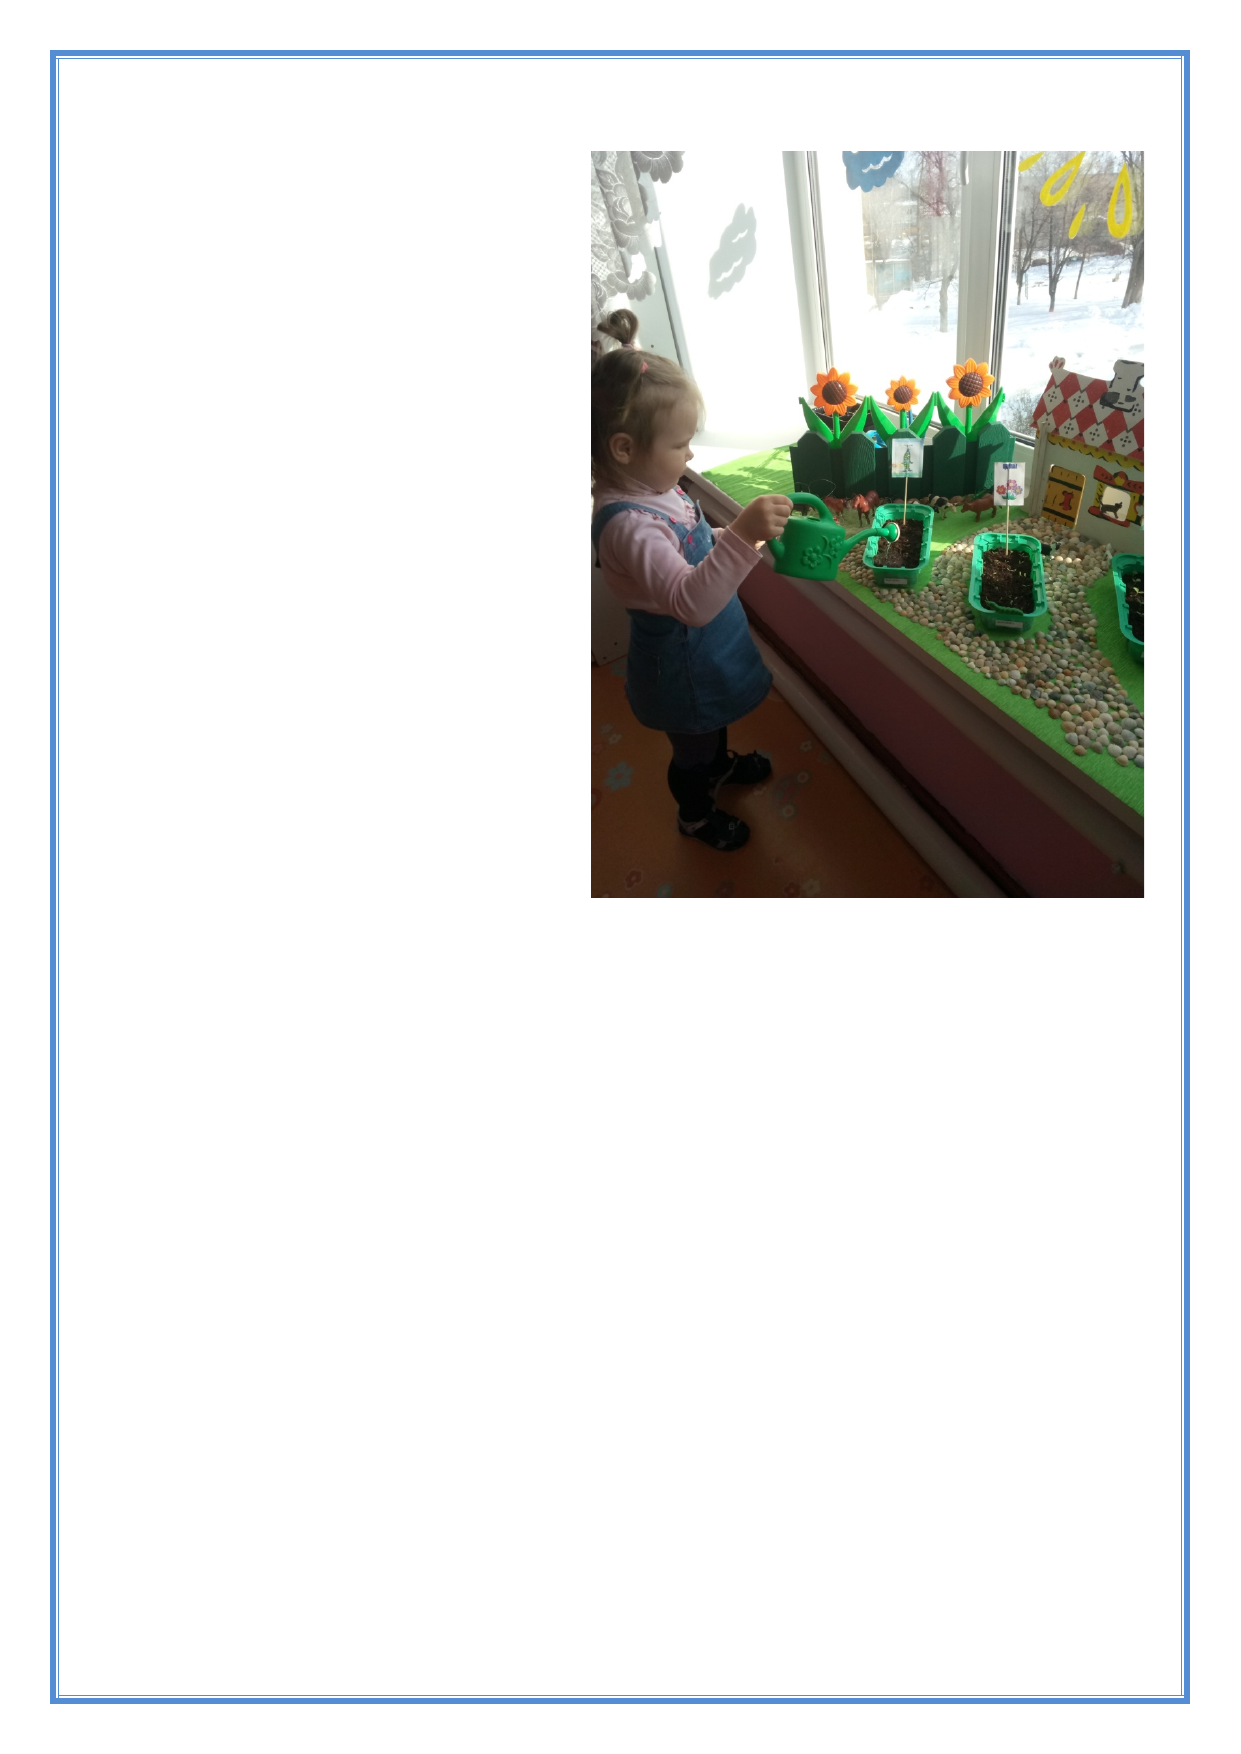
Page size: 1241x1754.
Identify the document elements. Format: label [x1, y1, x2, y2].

picture [591, 151, 1145, 898]
